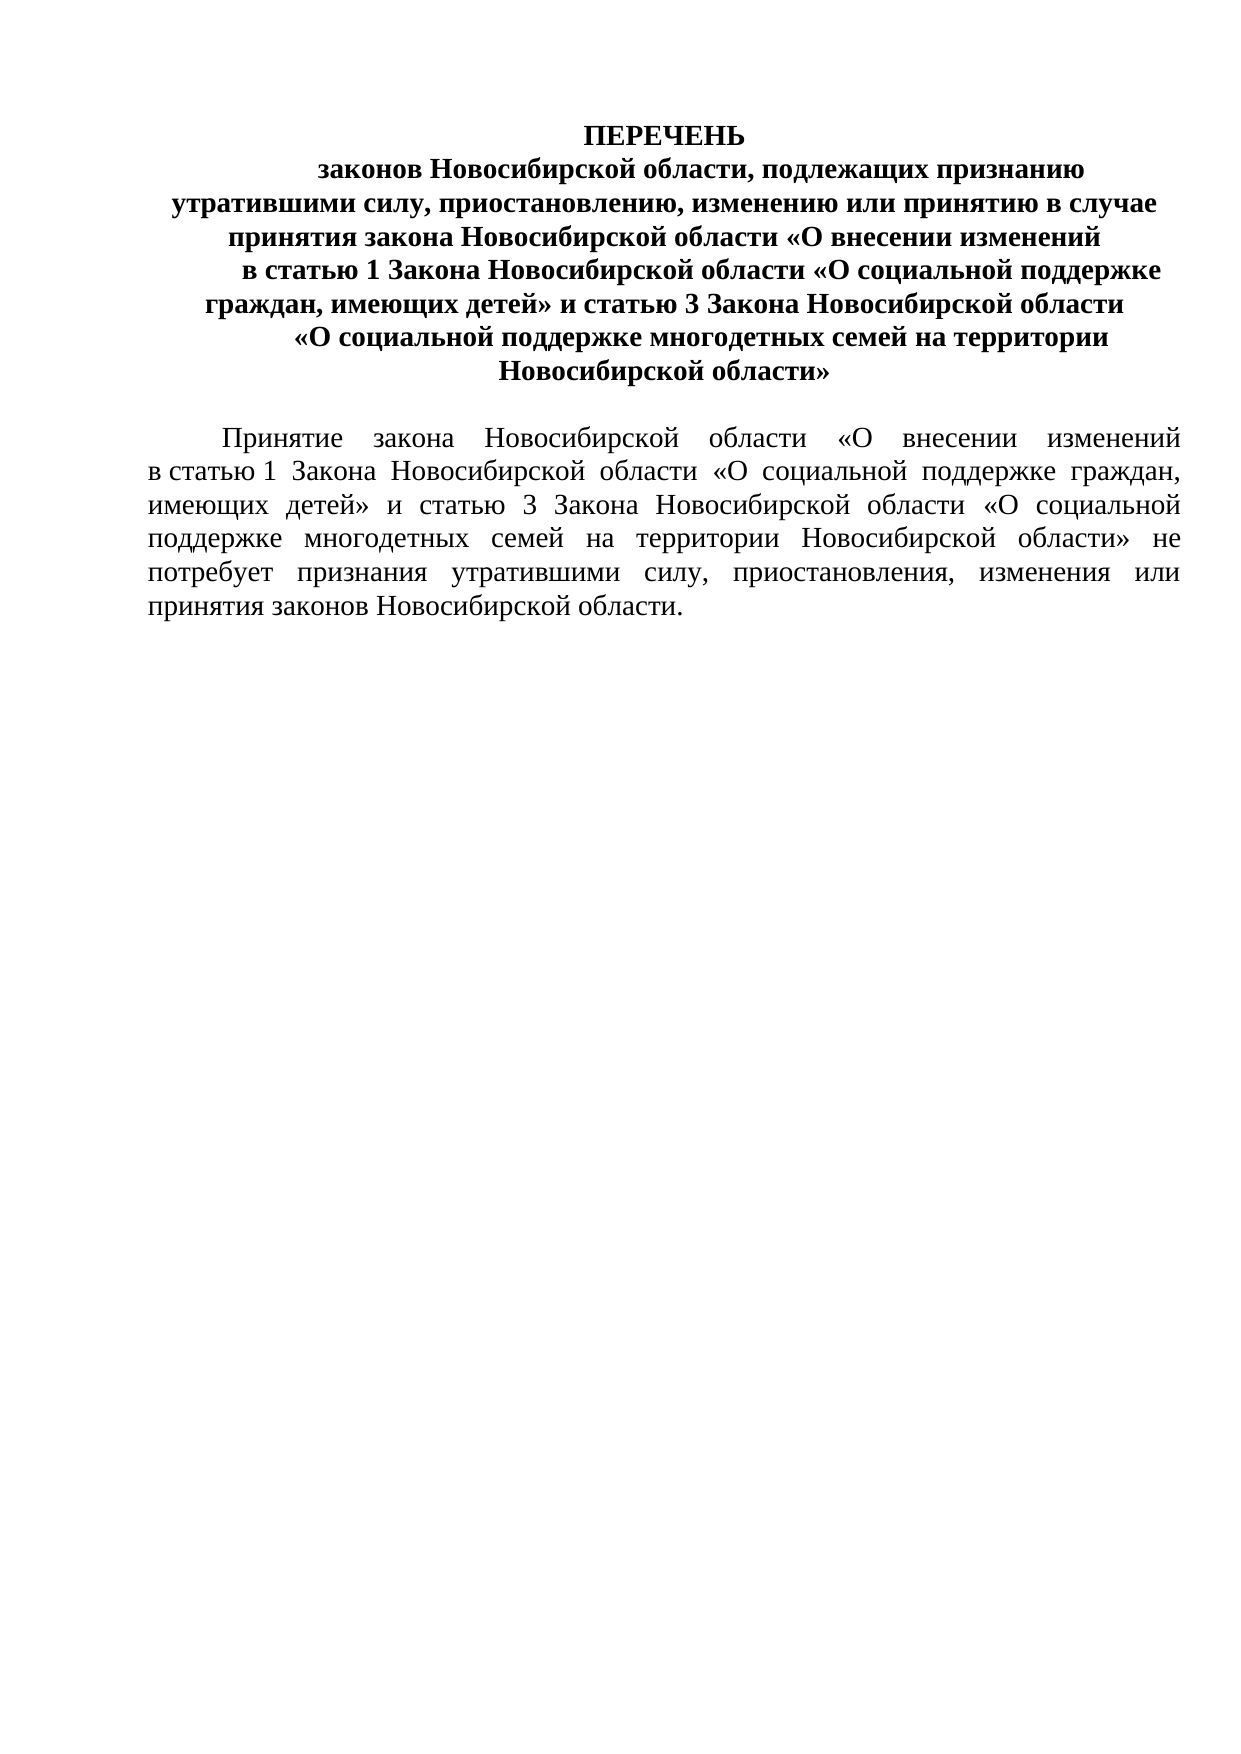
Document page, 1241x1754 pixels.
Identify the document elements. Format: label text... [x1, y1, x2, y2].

subtitle ПЕРЕЧЕНЬ [148, 118, 1181, 152]
text «О социальной поддержке многодетных семей на территории Новосибирской области» [148, 319, 498, 386]
text Принятие закона Новосибирской области «О внесении изменений в статью 1 Закона Новосибирской области «О социальной поддержке граждан, имеющих детей» и статью 3 Закона Новосибирской области «О социальной поддержке многодетных семей на территории Новосибирской области» не потребует признания утратившими силу, приостановления, изменения или принятия законов Новосибирской области. [148, 420, 1181, 621]
text «О социальной поддержке многодетных семей на территории Новосибирской области» [831, 319, 1181, 386]
text законов Новосибирской области, подлежащих признанию утратившими силу, приостановлению, изменению или принятию в случае принятия закона Новосибирской области «О внесении изменений [148, 152, 1181, 252]
text в статью 1 Закона Новосибирской области «О социальной поддержке граждан, имеющих детей» и статью 3 Закона Новосибирской области [148, 252, 1181, 319]
